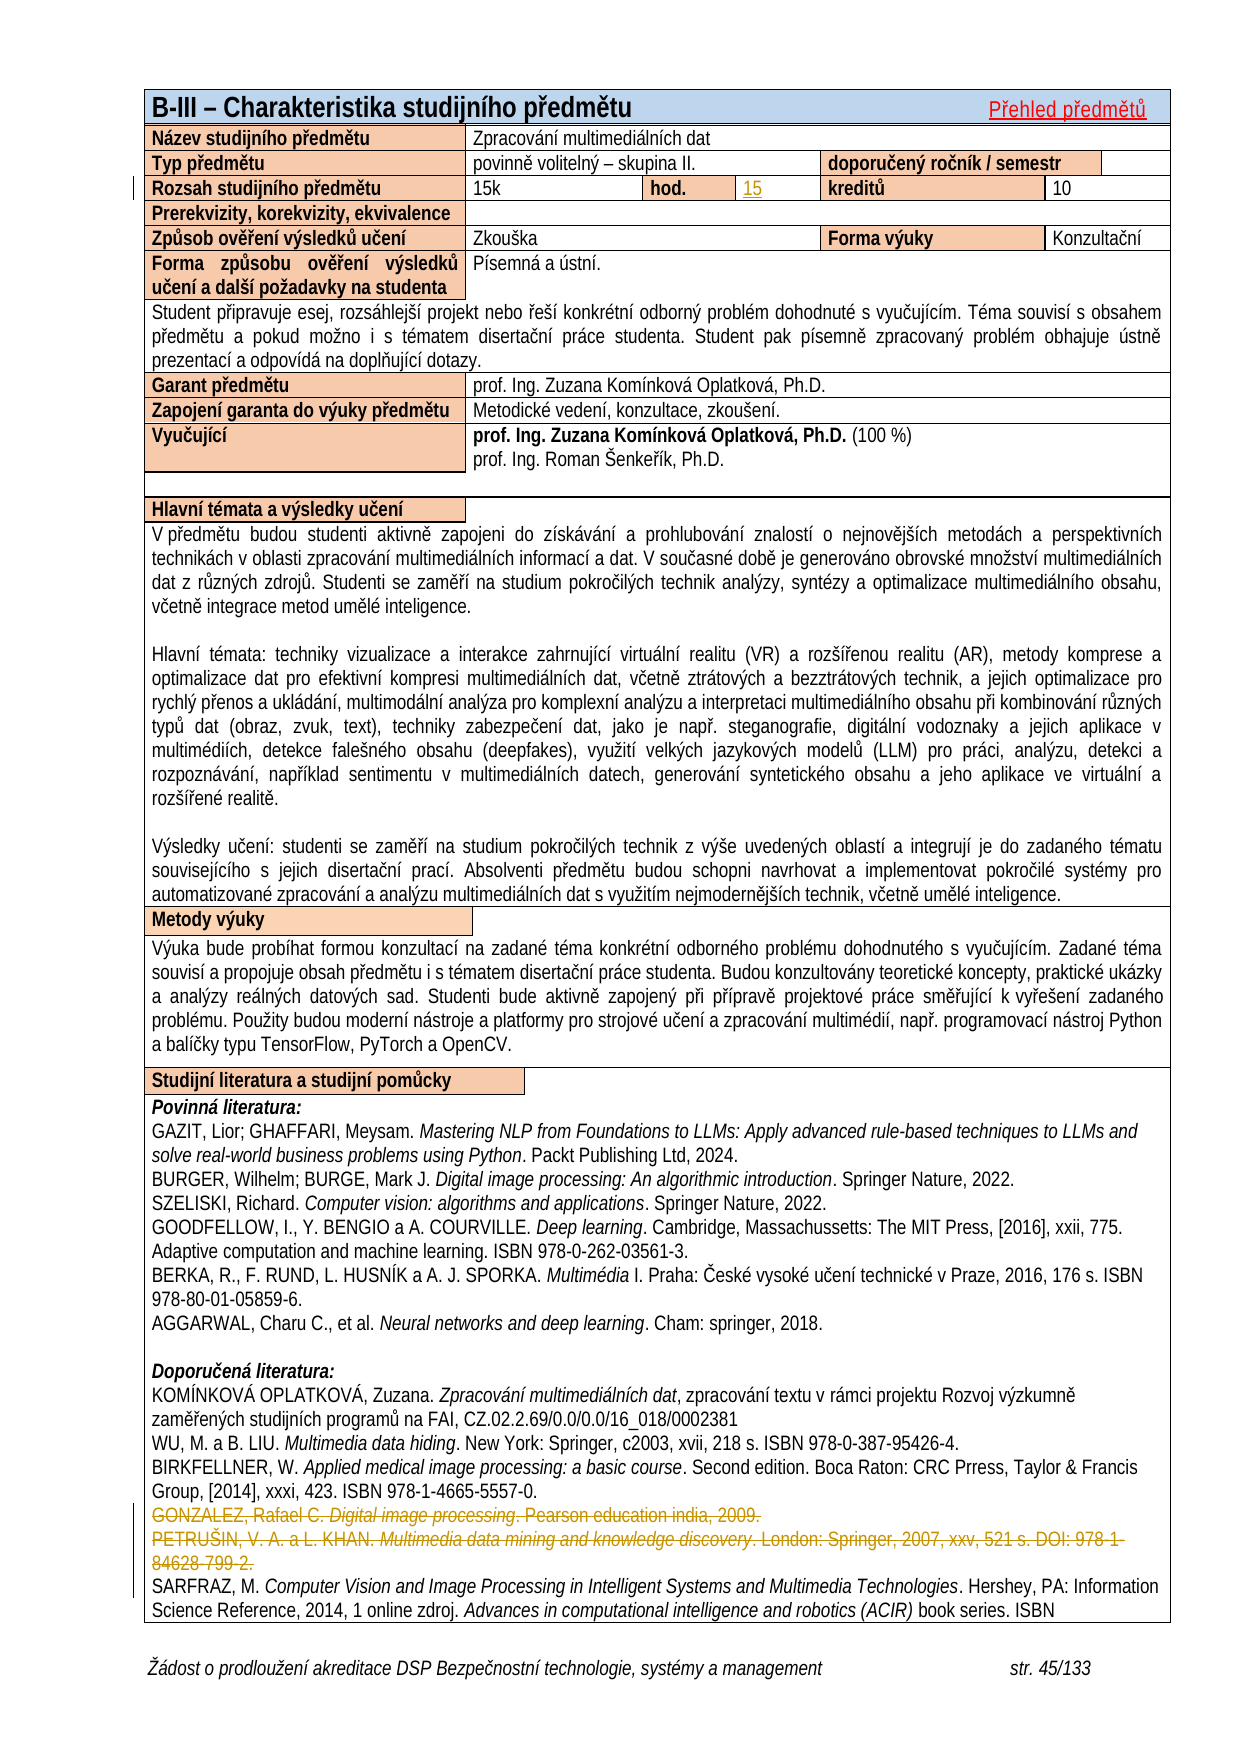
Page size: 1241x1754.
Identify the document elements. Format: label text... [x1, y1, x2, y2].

table_cell Typ předmětu [145, 151, 465, 175]
table_cell prof. Ing. Zuzana Komínková Oplatková, Ph.D. (100 %) prof. Ing. Roman Šenkeřík, Ph.D. [466, 424, 1170, 471]
table_cell Metodické vedení, konzultace, zkoušení. [466, 398, 1170, 422]
table_cell Způsob ověření výsledků učení [145, 226, 465, 250]
table_cell [145, 471, 1170, 496]
table_cell [525, 1068, 1170, 1094]
table_cell Prerekvizity, korekvizity, ekvivalence [145, 201, 465, 225]
table_cell Zkouška [466, 226, 820, 250]
table_cell Název studijního předmětu [145, 126, 465, 150]
table_header B-III – Charakteristika studijního předmětu Přehled předmětů [145, 90, 1170, 123]
table_cell Garant předmětu [145, 373, 465, 397]
table_cell Rozsah studijního předmětu [145, 176, 465, 200]
table_cell Studijní literatura a studijní pomůcky [145, 1068, 524, 1094]
table_cell Písemná a ústní. [466, 251, 1170, 299]
table_cell doporučený ročník / semestr [821, 151, 1101, 175]
table_cell [1102, 151, 1170, 175]
table_cell prof. Ing. Zuzana Komínková Oplatková, Ph.D. [466, 373, 1170, 397]
table_cell [473, 907, 1170, 935]
table_cell Hlavní témata a výsledky učení [145, 498, 465, 521]
table_cell [736, 176, 820, 200]
table_cell Vyučující [145, 424, 465, 471]
table_cell Metody výuky [145, 907, 472, 935]
table_cell Forma způsobu ověření výsledků učení a další požadavky na studenta [145, 251, 465, 299]
table_cell [466, 201, 1170, 225]
table_cell Student připravuje esej, rozsáhlejší projekt nebo řeší konkrétní odborný problém dohodnuté s vyučujícím. Téma souvisí s obsahem předmětu a pokud možno i s tématem disertační práce studenta. Student pak písemně zpracovaný problém obhajuje ústně prezentací a odpovídá na doplňující dotazy. [145, 299, 1170, 372]
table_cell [145, 1094, 1170, 1622]
table_cell hod. [643, 176, 735, 200]
table_cell Výuka bude probíhat formou konzultací na zadané téma konkrétní odborného problému dohodnutého s vyučujícím. Zadané téma souvisí a propojuje obsah předmětu i s tématem disertační práce studenta. Budou konzultovány teoretické koncepty, praktické ukázky a analýzy reálných datových sad. Studenti bude aktivně zapojený při přípravě projektové práce směřující k vyřešení zadaného problému. Použity budou moderní nástroje a platformy pro strojové učení a zpracování multimédií, např. programovací nástroj Python a balíčky typu TensorFlow, PyTorch a OpenCV. [145, 935, 1170, 1067]
table_cell 15k [466, 176, 642, 200]
table_cell 10 [1046, 176, 1170, 200]
table_cell Forma výuky [821, 226, 1044, 250]
table_cell Zpracování multimediálních dat [466, 126, 1170, 150]
table_cell Zapojení garanta do výuky předmětu [145, 398, 465, 422]
table_cell [466, 498, 1170, 521]
table_cell kreditů [821, 176, 1044, 200]
table_cell V předmětu budou studenti aktivně zapojeni do získávání a prohlubování znalostí o nejnovějších metodách a perspektivních technikách v oblasti zpracování multimediálních informací a dat. V současné době je generováno obrovské množství multimediálních dat z různých zdrojů. Studenti se zaměří na studium pokročilých technik analýzy, syntézy a optimalizace multimediálního obsahu, včetně integrace metod umělé inteligence. Hlavní témata: techniky vizualizace a interakce zahrnující virtuální realitu (VR) a rozšířenou realitu (AR), metody komprese a optimalizace dat pro efektivní kompresi multimediálních dat, včetně ztrátových a bezztrátových technik, a jejich optimalizace pro rychlý přenos a ukládání, multimodální analýza pro komplexní analýzu a interpretaci multimediálního obsahu při kombinování různých typů dat (obraz, zvuk, text), techniky zabezpečení dat, jako je např. steganografie, digitální vodoznaky a jejich aplikace v multimédiích, detekce falešného obsahu (deepfakes), využití velkých jazykových modelů (LLM) pro práci, analýzu, detekci a rozpoznávání, například sentimentu v multimediálních datech, generování syntetického obsahu a jeho aplikace ve virtuální a rozšířené realitě. Výsledky učení: studenti se zaměří na studium pokročilých technik z výše uvedených oblastí a integrují je do zadaného tématu souvisejícího s jejich disertační prací. Absolventi předmětu budou schopni navrhovat a implementovat pokročilé systémy pro automatizované zpracování a analýzu multimediálních dat s využitím nejmodernějších technik, včetně umělé inteligence. [145, 521, 1170, 906]
table_cell Konzultační [1046, 226, 1170, 250]
table_cell povinně volitelný – skupina II. [466, 151, 820, 175]
